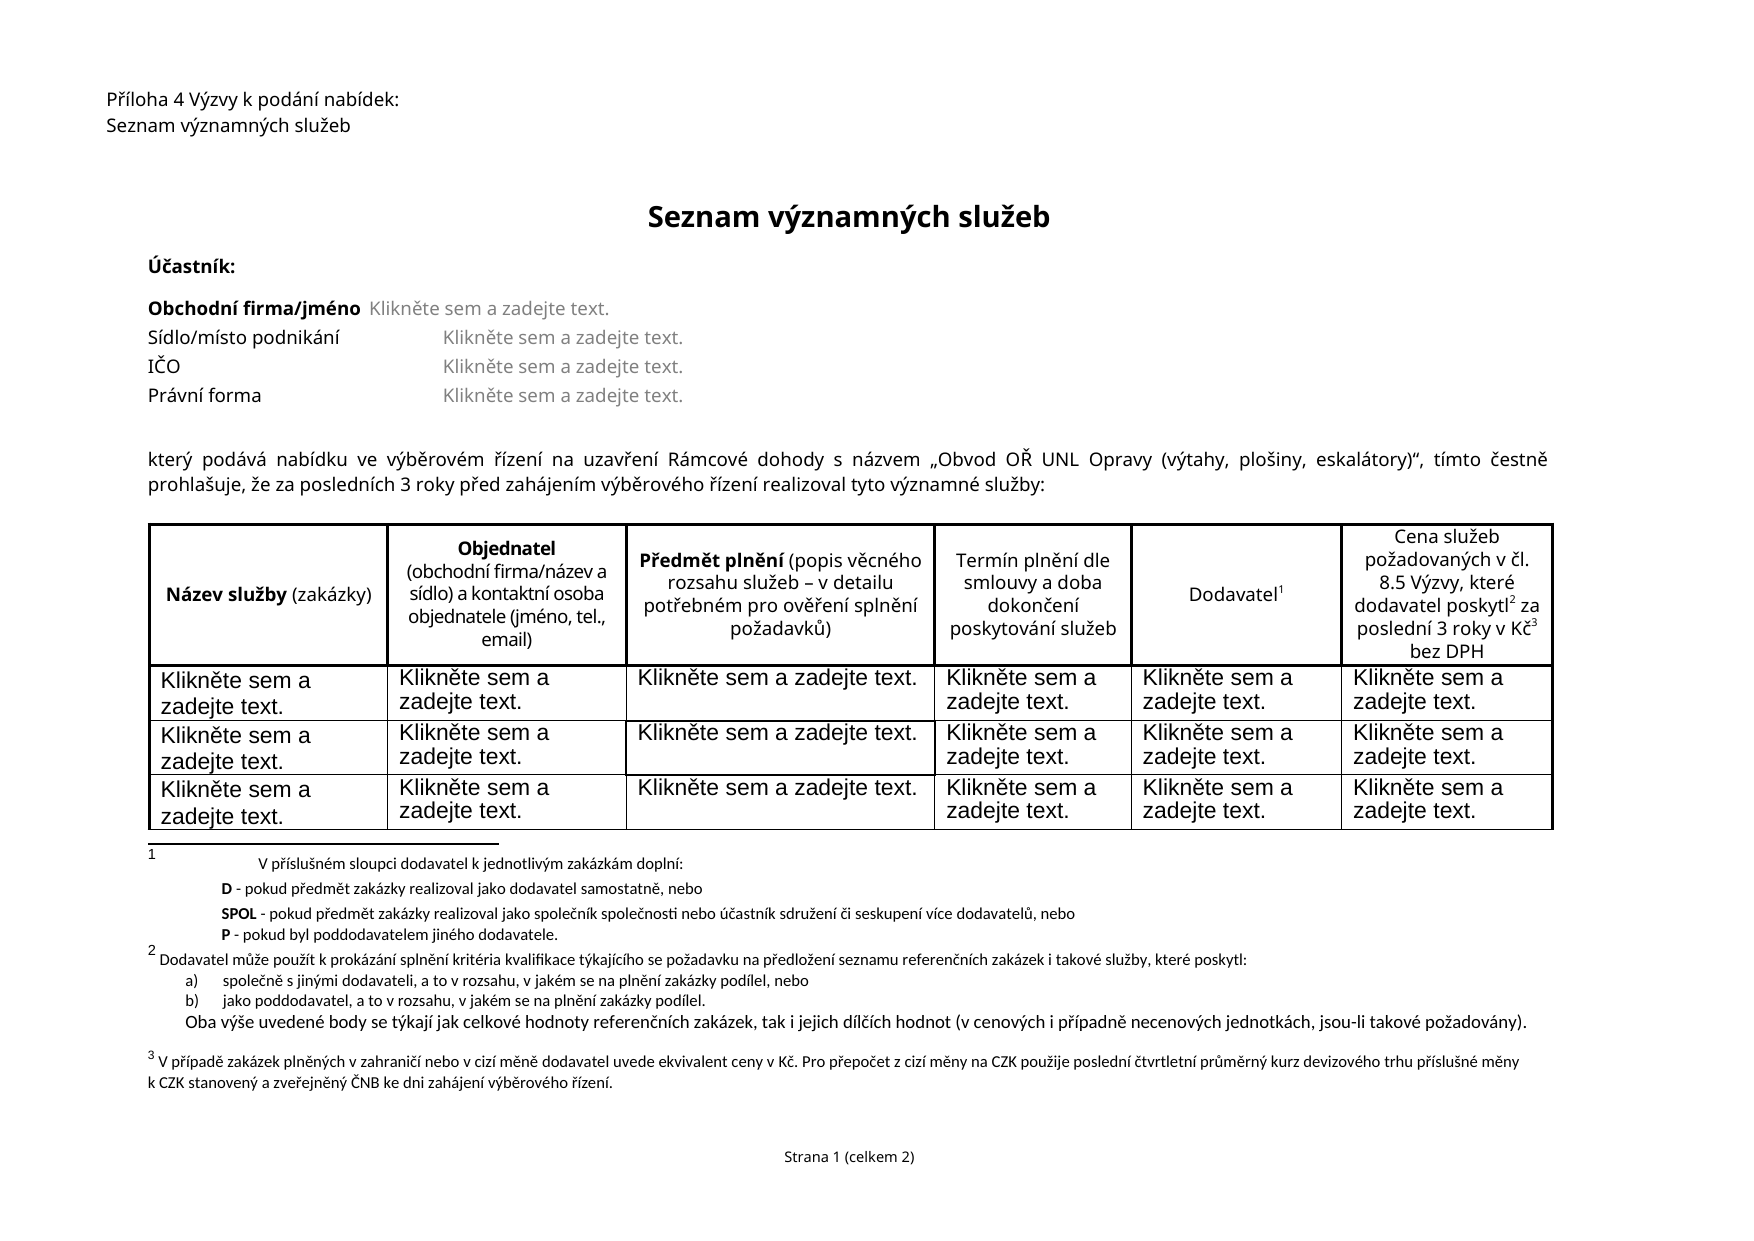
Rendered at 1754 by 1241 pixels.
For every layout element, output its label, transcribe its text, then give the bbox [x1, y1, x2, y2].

table_header Název služby (zakázky) [151, 526, 386, 664]
text Právní forma [148, 379, 1551, 408]
text Sídlo/místo podnikání [148, 321, 1551, 350]
table_header Cena služeb požadovaných v čl. 8.5 Výzvy, které dodavatel poskytl za poslední 3 roky v Kč bez DPH [1343, 526, 1551, 664]
table_header Objednatel (obchodní firma/název a sídlo) a kontaktní osoba objednatele (jméno, tel., email) [389, 526, 625, 664]
table_header Předmět plnění (popis věcného rozsahu služeb – v detailu potřebném pro ověření splnění požadavků) [628, 526, 933, 664]
title Seznam významných služeb [148, 196, 1551, 236]
text Obchodní firma/jméno [148, 292, 1551, 321]
text který podává nabídku ve výběrovém řízení na uzavření Rámcové dohody s názvem „Obvod OŘ UNL Opravy (výtahy, plošiny, eskalátory)“, tímto čestně prohlašuje, že za posledních 3 roky před zahájením výběrového řízení realizoval tyto významné služby: [148, 446, 1551, 497]
table_header Dodavatel [1133, 526, 1340, 664]
table_header Termín plnění dle smlouvy a doba dokončení poskytování služeb [936, 526, 1130, 664]
text Účastník: [148, 249, 1551, 279]
text IČO [148, 350, 1551, 379]
